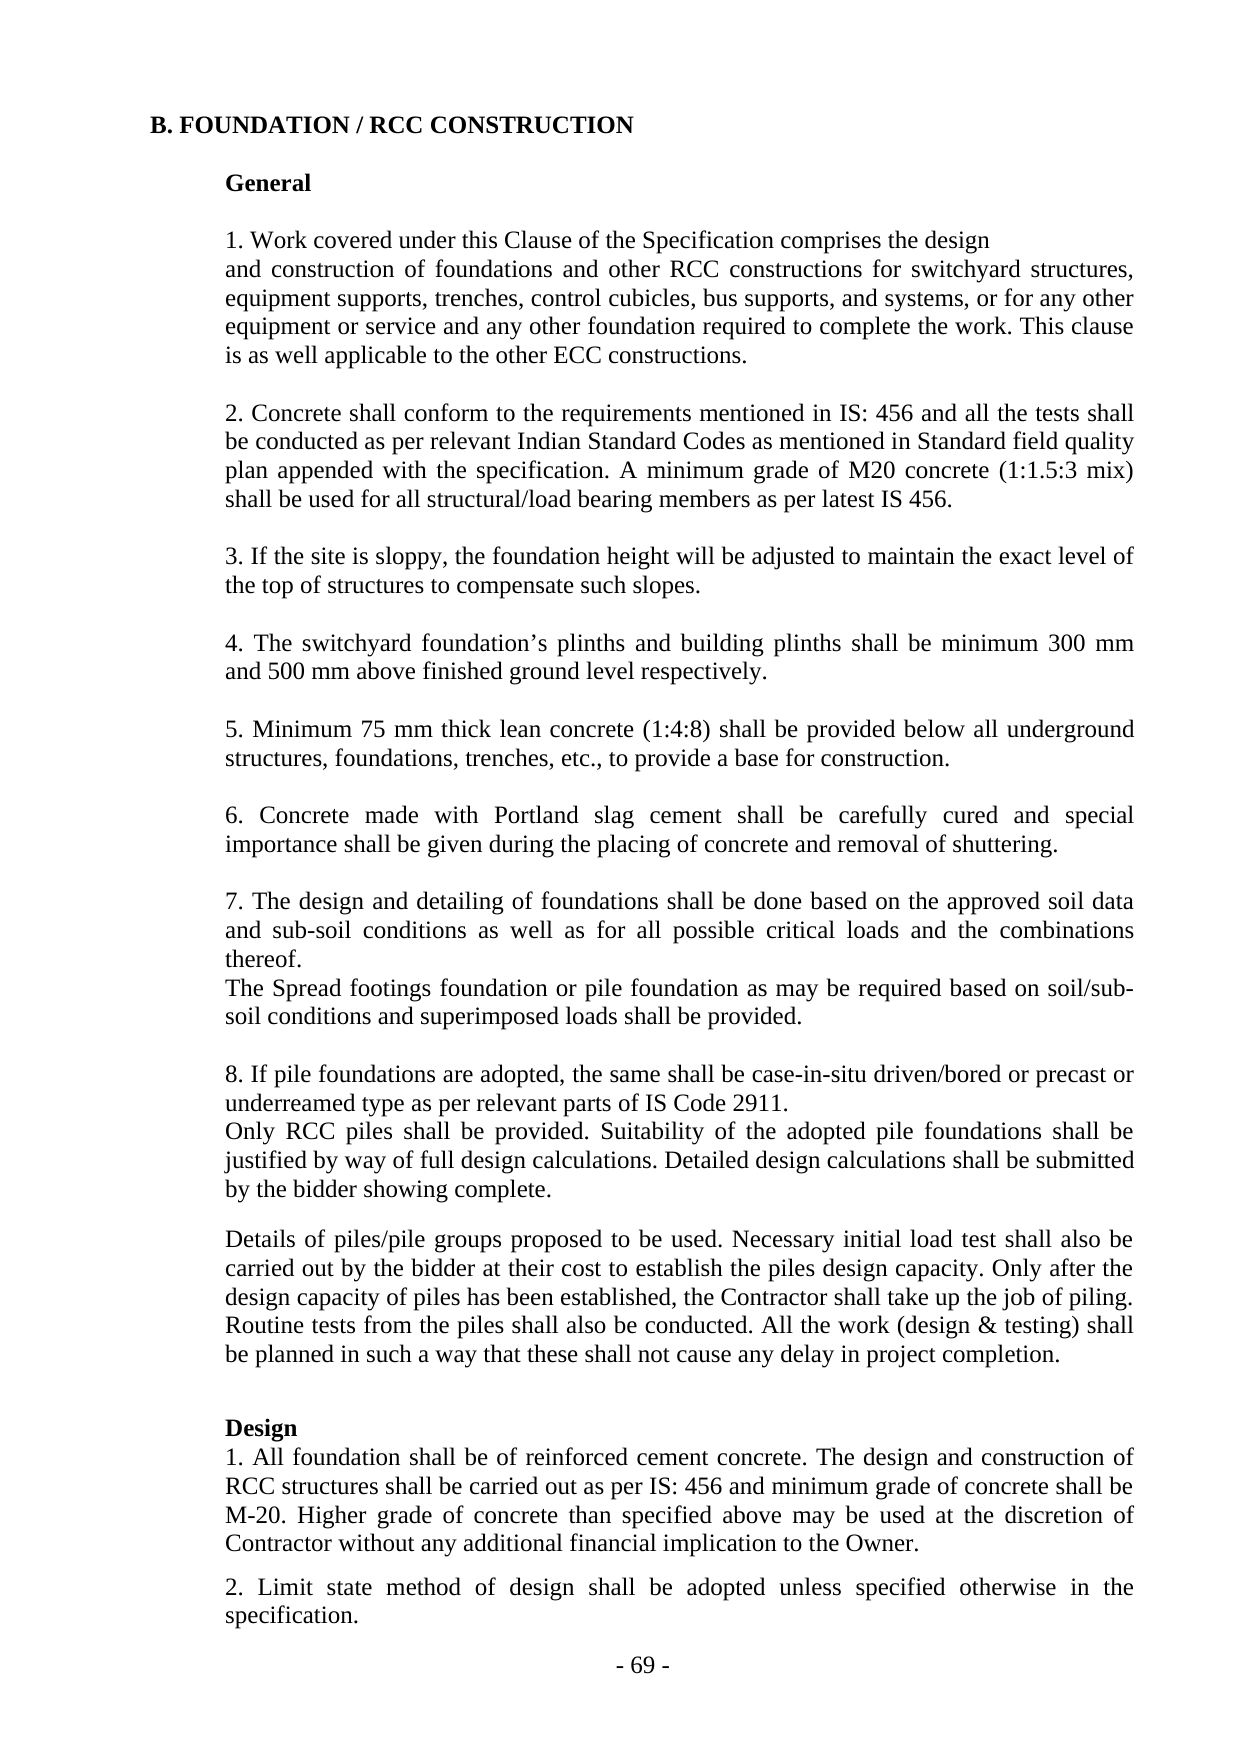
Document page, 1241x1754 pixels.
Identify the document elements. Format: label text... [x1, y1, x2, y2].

text 1. Work covered under this Clause of the Specification comprises the design [150, 225, 1135, 254]
text The Spread footings foundation or pile foundation as may be required based on soil/sub-soil conditions and superimposed loads shall be provided. [225, 973, 1135, 1030]
text 3. If the site is sloppy, the foundation height will be adjusted to maintain the exact level of the top of structures to compensate such slopes. [225, 541, 1135, 599]
text General [150, 168, 1135, 196]
text Only RCC piles shall be provided. Suitability of the adopted pile foundations shall be justified by way of full design calculations. Detailed design calculations shall be submitted by the bidder showing complete. [225, 1116, 1135, 1203]
text B. FOUNDATION / RCC CONSTRUCTION [150, 110, 1135, 139]
text Design [150, 1413, 1135, 1442]
text Details of piles/pile groups proposed to be used. Necessary initial load test shall also be carried out by the bidder at their cost to establish the piles design capacity. Only after the design capacity of piles has been established, the Contractor shall take up the job of piling. Routine tests from the piles shall also be conducted. All the work (design & testing) shall be planned in such a way that these shall not cause any delay in project completion. [225, 1224, 1135, 1368]
text 8. If pile foundations are adopted, the same shall be case-in-situ driven/bored or precast or underreamed type as per relevant parts of IS Code 2911. [225, 1059, 1135, 1116]
text 1. All foundation shall be of reinforced cement concrete. The design and construction of RCC structures shall be carried out as per IS: 456 and minimum grade of concrete shall be M-20. Higher grade of concrete than specified above may be used at the discretion of Contractor without any additional financial implication to the Owner. [225, 1442, 1135, 1557]
text 2. Concrete shall conform to the requirements mentioned in IS: 456 and all the tests shall be conducted as per relevant Indian Standard Codes as mentioned in Standard field quality plan appended with the specification. A minimum grade of M20 concrete (1:1.5:3 mix) shall be used for all structural/load bearing members as per latest IS 456. [225, 398, 1135, 513]
text 6. Concrete made with Portland slag cement shall be carefully cured and special importance shall be given during the placing of concrete and removal of shuttering. [225, 800, 1135, 858]
text 5. Minimum 75 mm thick lean concrete (1:4:8) shall be provided below all underground structures, foundations, trenches, etc., to provide a base for construction. [225, 714, 1135, 771]
text 7. The design and detailing of foundations shall be done based on the approved soil data and sub-soil conditions as well as for all possible critical loads and the combinations thereof. [225, 886, 1135, 973]
text and construction of foundations and other RCC constructions for switchyard structures, equipment supports, trenches, control cubicles, bus supports, and systems, or for any other equipment or service and any other foundation required to complete the work. This clause is as well applicable to the other ECC constructions. [225, 254, 1135, 369]
text 4. The switchyard foundation’s plinths and building plinths shall be minimum 300 mm and 500 mm above finished ground level respectively. [225, 628, 1135, 685]
text 2. Limit state method of design shall be adopted unless specified otherwise in the specification. [225, 1572, 1135, 1629]
